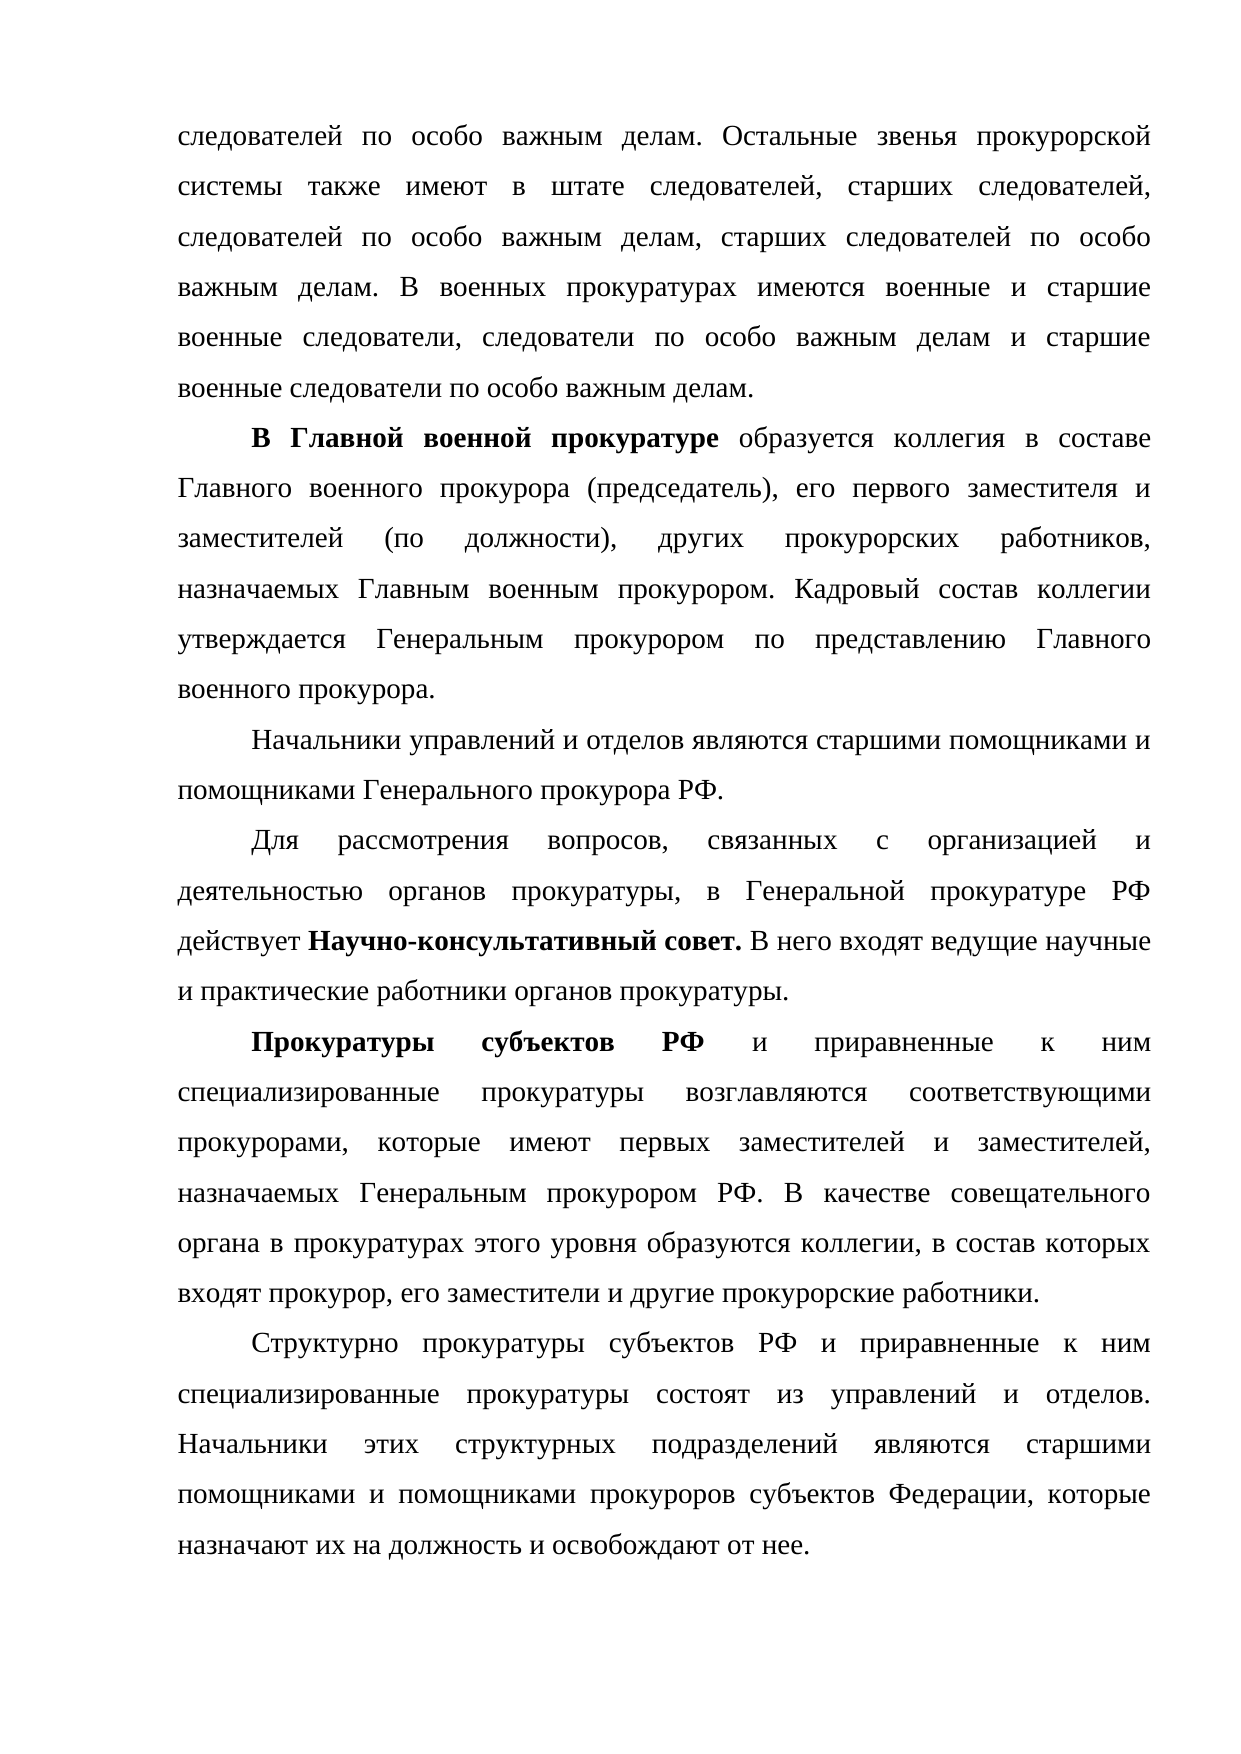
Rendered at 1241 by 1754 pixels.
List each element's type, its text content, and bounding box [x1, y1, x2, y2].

text Начальники управлений и отделов являются старшими помощниками и помощниками Генерального прокурора РФ. [177, 722, 1152, 806]
text Прокуратуры субъектов РФ и приравненные к ним специализированные прокуратуры возглавляются соответствующими прокурорами, которые имеют первых заместителей и заместителей, назначаемых Генеральным прокурором РФ. В качестве совещательного органа в прокуратурах этого уровня образуются коллегии, в состав которых входят прокурор, его заместители и другие прокурорские работники. [177, 1024, 1152, 1309]
text Для рассмотрения вопросов, связанных с организацией и деятельностью органов прокуратуры, в Генеральной прокуратуре РФ действует Научно-консультативный совет. В него входят ведущие научные и практические работники органов прокуратуры. [177, 822, 1152, 1007]
text Структурно прокуратуры субъектов РФ и приравненные к ним специализированные прокуратуры состоят из управлений и отделов. Начальники этих структурных подразделений являются старшими помощниками и помощниками прокуроров субъектов Федерации, которые назначают их на должность и освобождают от нее. [177, 1326, 1152, 1560]
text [177, 118, 1152, 403]
text В Главной военной прокуратуре образуется коллегия в составе Главного военного прокурора (председатель), его первого заместителя и заместителей (по должности), других прокурорских работников, назначаемых Главным военным прокурором. Кадровый состав коллегии утверждается Генеральным прокурором по представлению Главного военного прокурора. [177, 420, 1152, 705]
